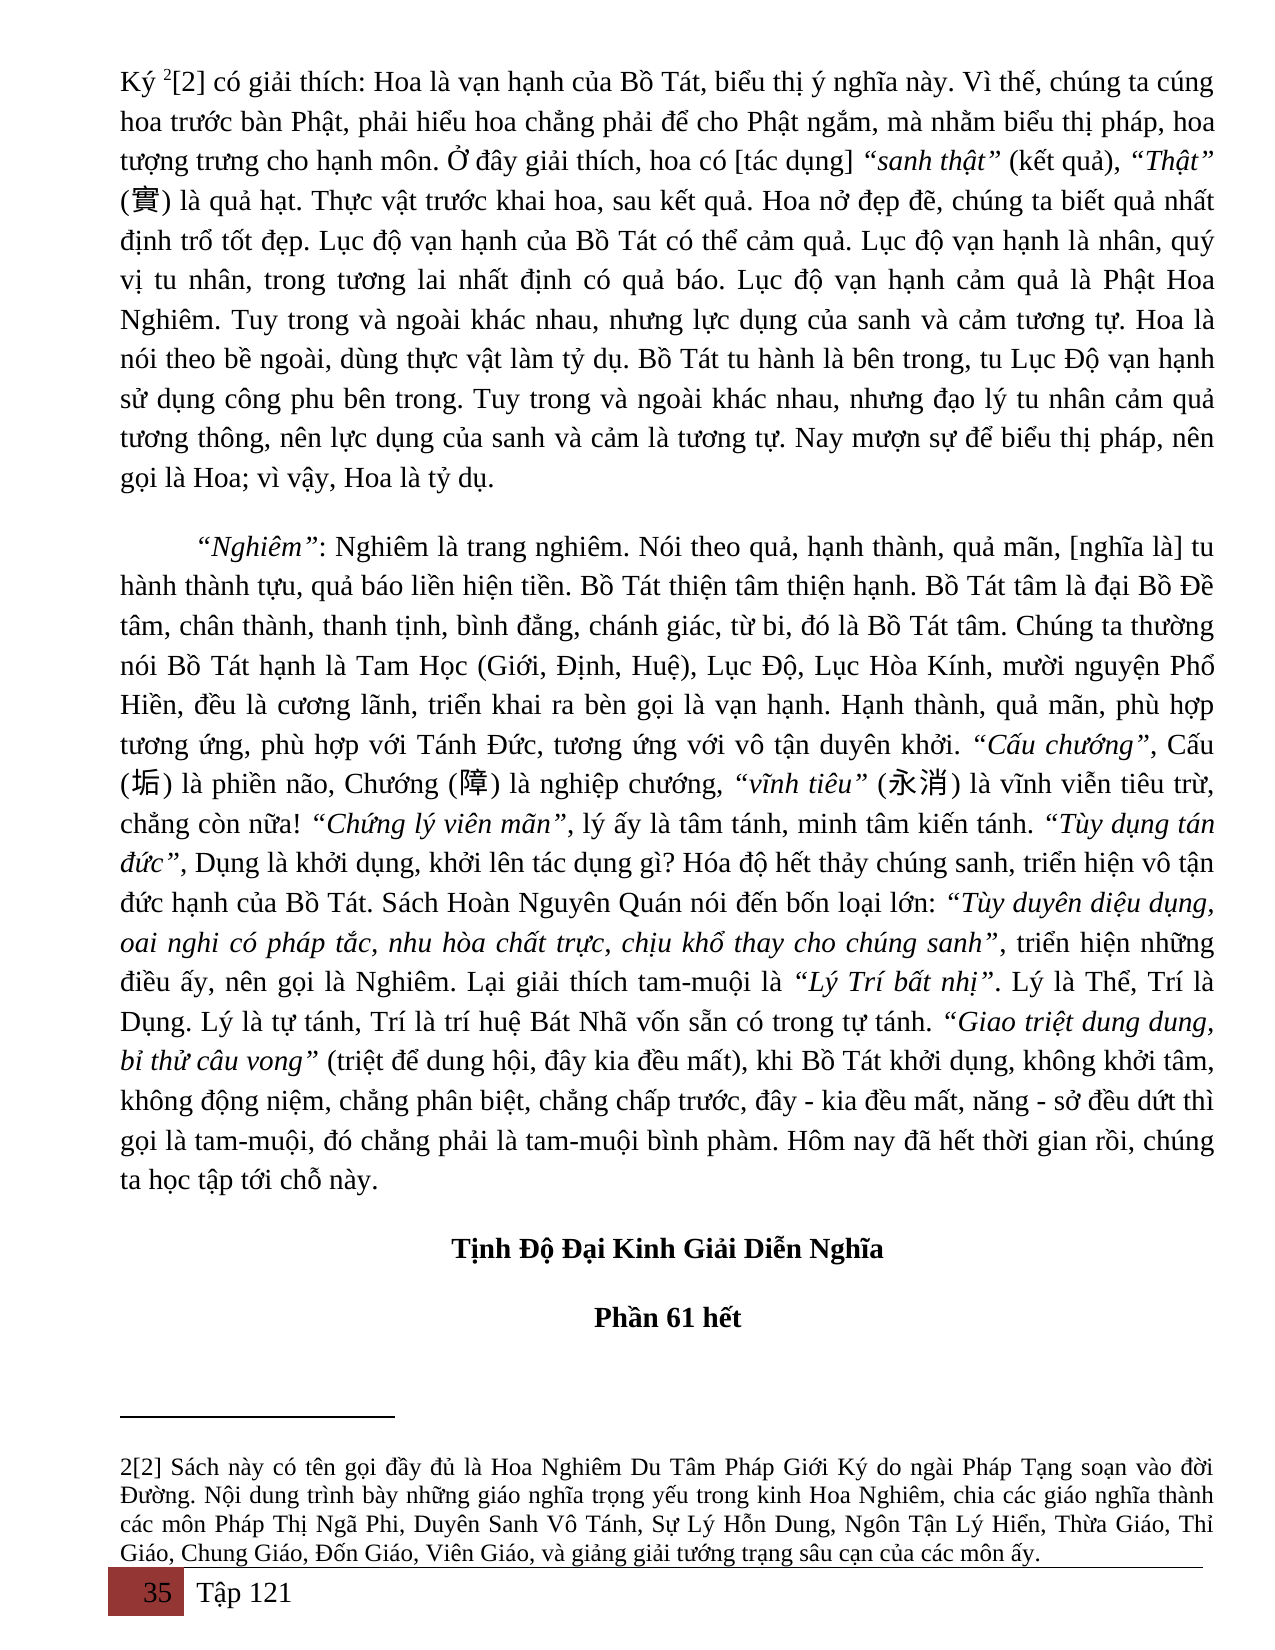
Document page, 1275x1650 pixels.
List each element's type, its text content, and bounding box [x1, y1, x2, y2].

text Phần 61 hết [120, 1295, 1215, 1335]
text “Nghiêm”: Nghiêm là trang nghiêm. Nói theo quả, hạnh thành, quả mãn, [nghĩa là] tu hành thành tựu, quả báo liền hiện tiền. Bồ Tát thiện tâm thiện hạnh. Bồ Tát tâm là đại Bồ Đề tâm, chân thành, thanh tịnh, bình đẳng, chánh giác, từ bi, đó là Bồ Tát tâm. Chúng ta thường nói Bồ Tát hạnh là Tam Học (Giới, Định, Huệ), Lục Độ, Lục Hòa Kính, mười nguyện Phổ Hiền, đều là cương lãnh, triển khai ra bèn gọi là vạn hạnh. Hạnh thành, quả mãn, phù hợp tương ứng, phù hợp với Tánh Đức, tương ứng với vô tận duyên khởi. “Cấu chướng”, Cấu (垢) là phiền não, Chướng (障) là nghiệp chướng, “vĩnh tiêu” (永消) là vĩnh viễn tiêu trừ, chẳng còn nữa! “Chứng lý viên mãn”, lý ấy là tâm tánh, minh tâm kiến tánh. “Tùy dụng tán đức”, Dụng là khởi dụng, khởi lên tác dụng gì? Hóa độ hết thảy chúng sanh, triển hiện vô tận đức hạnh của Bồ Tát. Sách Hoàn Nguyên Quán nói đến bốn loại lớn: “Tùy duyên diệu dụng, oai nghi có pháp tắc, nhu hòa chất trực, chịu khổ thay cho chúng sanh”, triển hiện những điều ấy, nên gọi là Nghiêm. Lại giải thích tam-muội là “Lý Trí bất nhị”. Lý là Thể, Trí là Dụng. Lý là tự tánh, Trí là trí huệ Bát Nhã vốn sẵn có trong tự tánh. “Giao triệt dung dung, bỉ thử câu vong” (triệt để dung hội, đây kia đều mất), khi Bồ Tát khởi dụng, không khởi tâm, không động niệm, chẳng phân biệt, chẳng chấp trước, đây - kia đều mất, năng - sở đều dứt thì gọi là tam-muội, đó chẳng phải là tam-muội bình phàm. Hôm nay đã hết thời gian rồi, chúng ta học tập tới chỗ này. [120, 524, 1215, 1197]
text Tịnh Độ Đại Kinh Giải Diễn Nghĩa [120, 1227, 1215, 1266]
